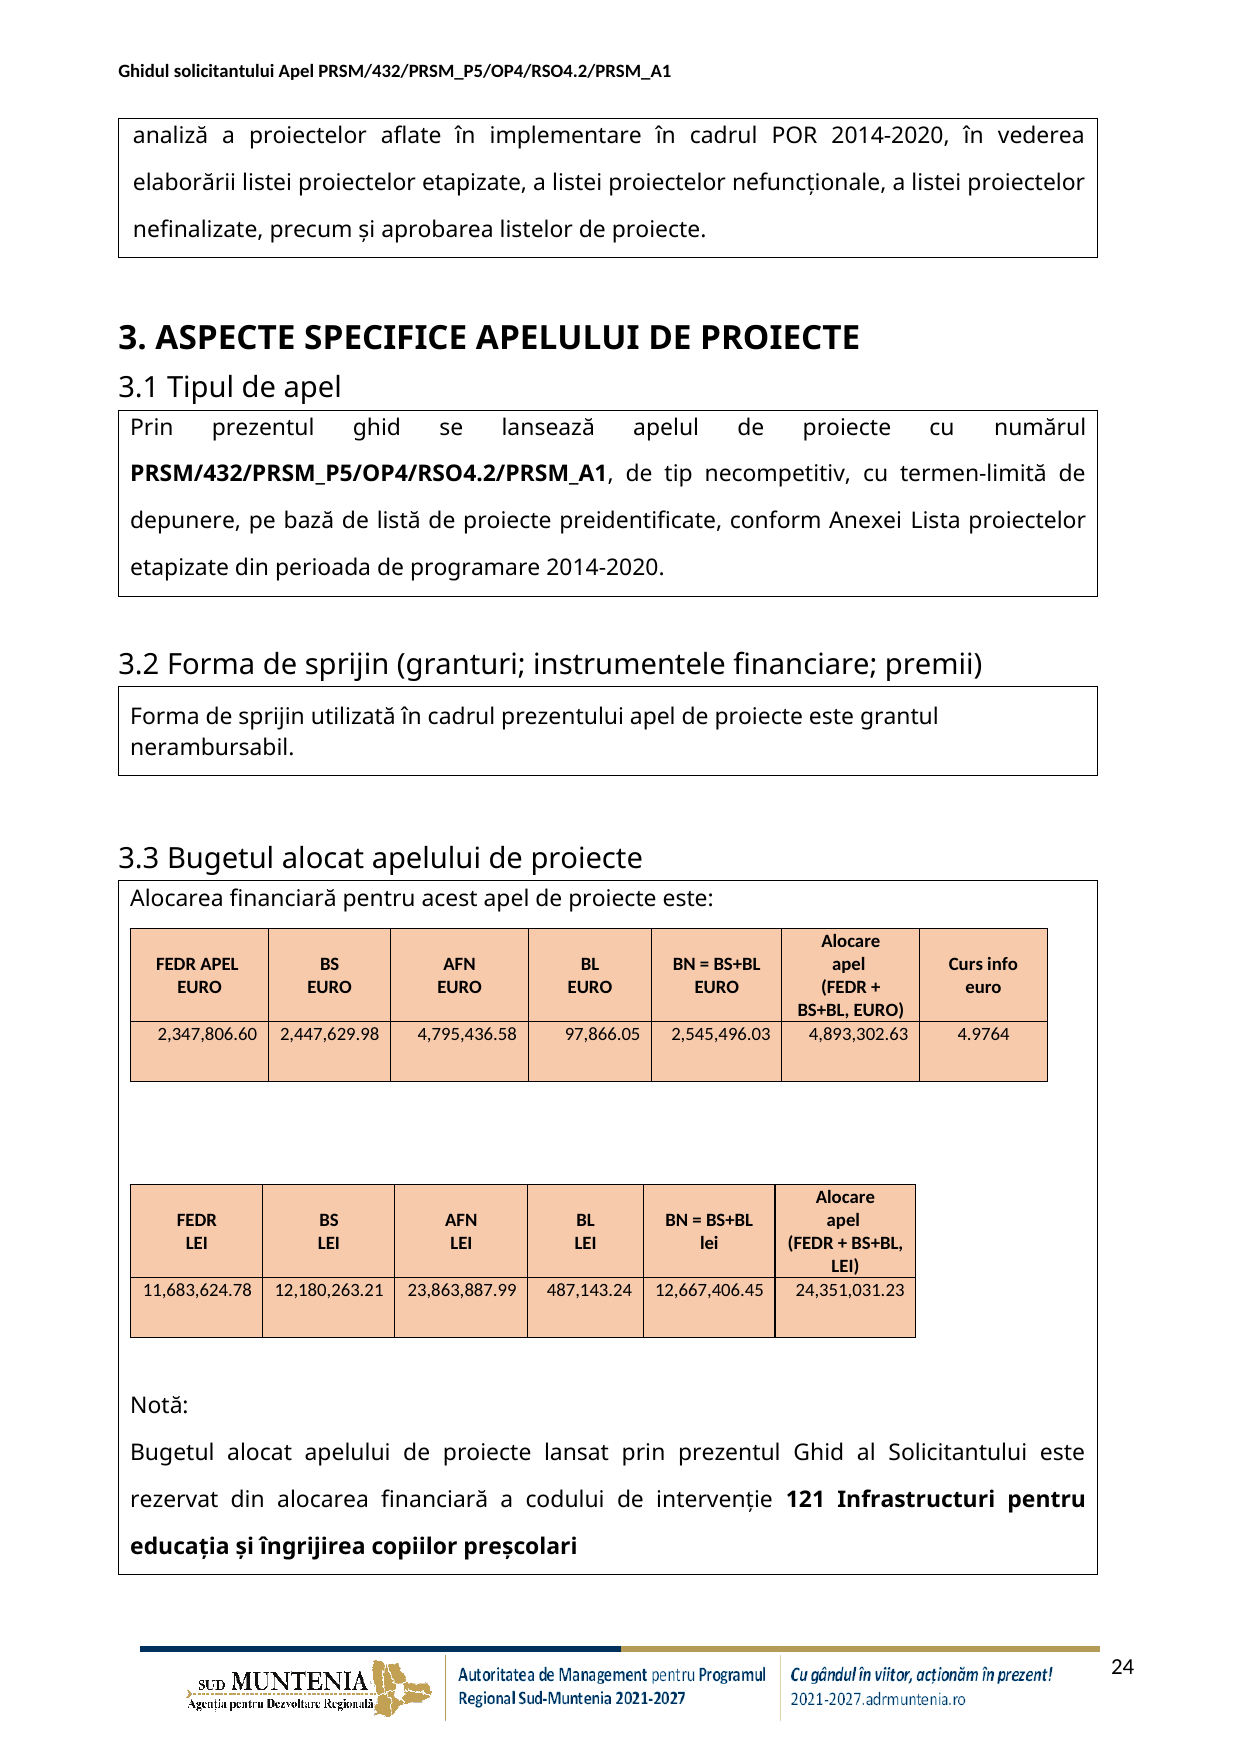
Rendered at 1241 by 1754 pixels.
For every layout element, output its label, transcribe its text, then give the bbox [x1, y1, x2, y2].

subtitle 3.2 Forma de sprijin (granturi; instrumentele financiare; premii) [118, 643, 1134, 683]
table_header Prin prezentul ghid se lansează apelul de proiecte cu numărul PRSM/432/PRSM_P5/OP4/RSO4.2/PRSM_A1, de tip necompetitiv, cu termen-limită de depunere, pe bază de listă de proiecte preidentificate, conform Anexei Lista proiectelor etapizate din perioada de programare 2014-2020. [119, 411, 1097, 596]
table_header Forma de sprijin utilizată în cadrul prezentului apel de proiecte este grantul nerambursabil. [119, 687, 1097, 775]
subtitle 3. ASPECTE SPECIFICE APELULUI DE PROIECTE [118, 313, 1134, 359]
subtitle 3.1 Tipul de apel [118, 367, 1134, 406]
subtitle 3.3 Bugetul alocat apelului de proiecte [118, 838, 1134, 877]
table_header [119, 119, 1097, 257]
table_header Alocarea financiară pentru acest apel de proiecte este: Notă: Bugetul alocat apelului de proiecte lansat prin prezentul Ghid al Solicitantului este rezervat din alocarea financiară a codului de intervenție 121 Infrastructuri pentru educaţia şi îngrijirea copiilor preşcolari [119, 881, 1097, 1574]
picture [140, 1646, 1100, 1721]
